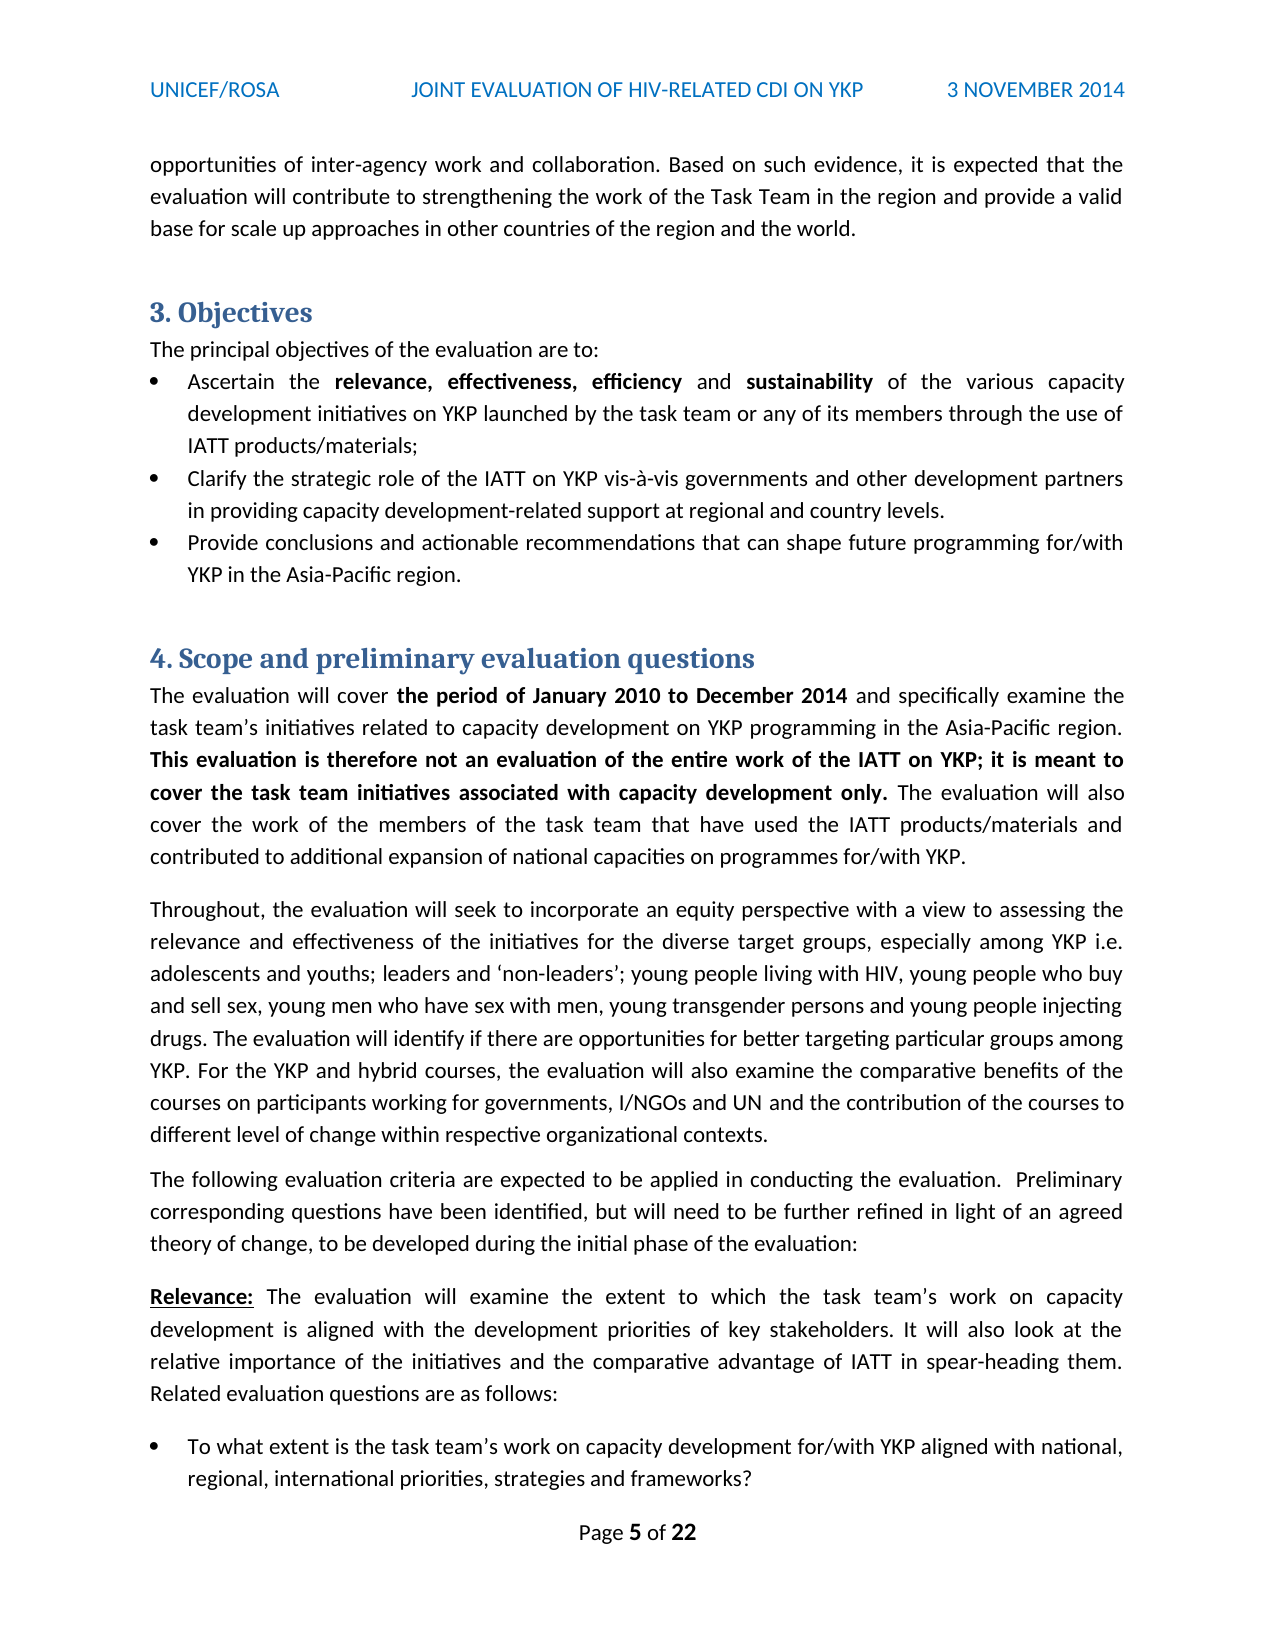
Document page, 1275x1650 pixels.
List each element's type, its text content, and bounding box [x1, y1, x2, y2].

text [150, 150, 1125, 242]
text The following evaluation criteria are expected to be applied in conducting the evaluation. Preliminary corresponding questions have been identified, but will need to be further refined in light of an agreed theory of change, to be developed during the initial phase of the evaluation: [150, 1165, 1125, 1257]
list Provide conclusions and actionable recommendations that can shape future programming for/with YKP in the Asia-Pacific region. [150, 528, 1125, 588]
subtitle 3. Objectives [150, 297, 1125, 330]
text Throughout, the evaluation will seek to incorporate an equity perspective with a view to assessing the relevance and effectiveness of the initiatives for the diverse target groups, especially among YKP i.e. adolescents and youths; leaders and ‘non-leaders’; young people living with HIV, young people who buy and sell sex, young men who have sex with men, young transgender persons and young people injecting drugs. The evaluation will identify if there are opportunities for better targeting particular groups among YKP. For the YKP and hybrid courses, the evaluation will also examine the comparative benefits of the courses on participants working for governments, I/NGOs and UN and the contribution of the courses to different level of change within respective organizational contexts. [150, 895, 1125, 1148]
text The evaluation will cover the period of January 2010 to December 2014 and specifically examine the task team’s initiatives related to capacity development on YKP programming in the Asia-Pacific region. This evaluation is therefore not an evaluation of the entire work of the IATT on YKP; it is meant to cover the task team initiatives associated with capacity development only. The evaluation will also cover the work of the members of the task team that have used the IATT products/materials and contributed to additional expansion of national capacities on programmes for/with YKP. [150, 681, 1125, 870]
subtitle 4. Scope and preliminary evaluation questions [150, 643, 1125, 676]
list To what extent is the task team’s work on capacity development for/with YKP aligned with national, regional, international priorities, strategies and frameworks? [150, 1432, 1125, 1492]
list Clarify the strategic role of the IATT on YKP vis-à-vis governments and other development partners in providing capacity development-related support at regional and country levels. [150, 464, 1125, 524]
text The principal objectives of the evaluation are to: [150, 335, 1125, 363]
text Relevance: The evaluation will examine the extent to which the task team’s work on capacity development is aligned with the development priorities of key stakeholders. It will also look at the relative importance of the initiatives and the comparative advantage of IATT in spear-heading them. Related evaluation questions are as follows: [150, 1282, 1125, 1407]
list Ascertain the relevance, effectiveness, efficiency and sustainability of the various capacity development initiatives on YKP launched by the task team or any of its members through the use of IATT products/materials; [150, 367, 1125, 460]
